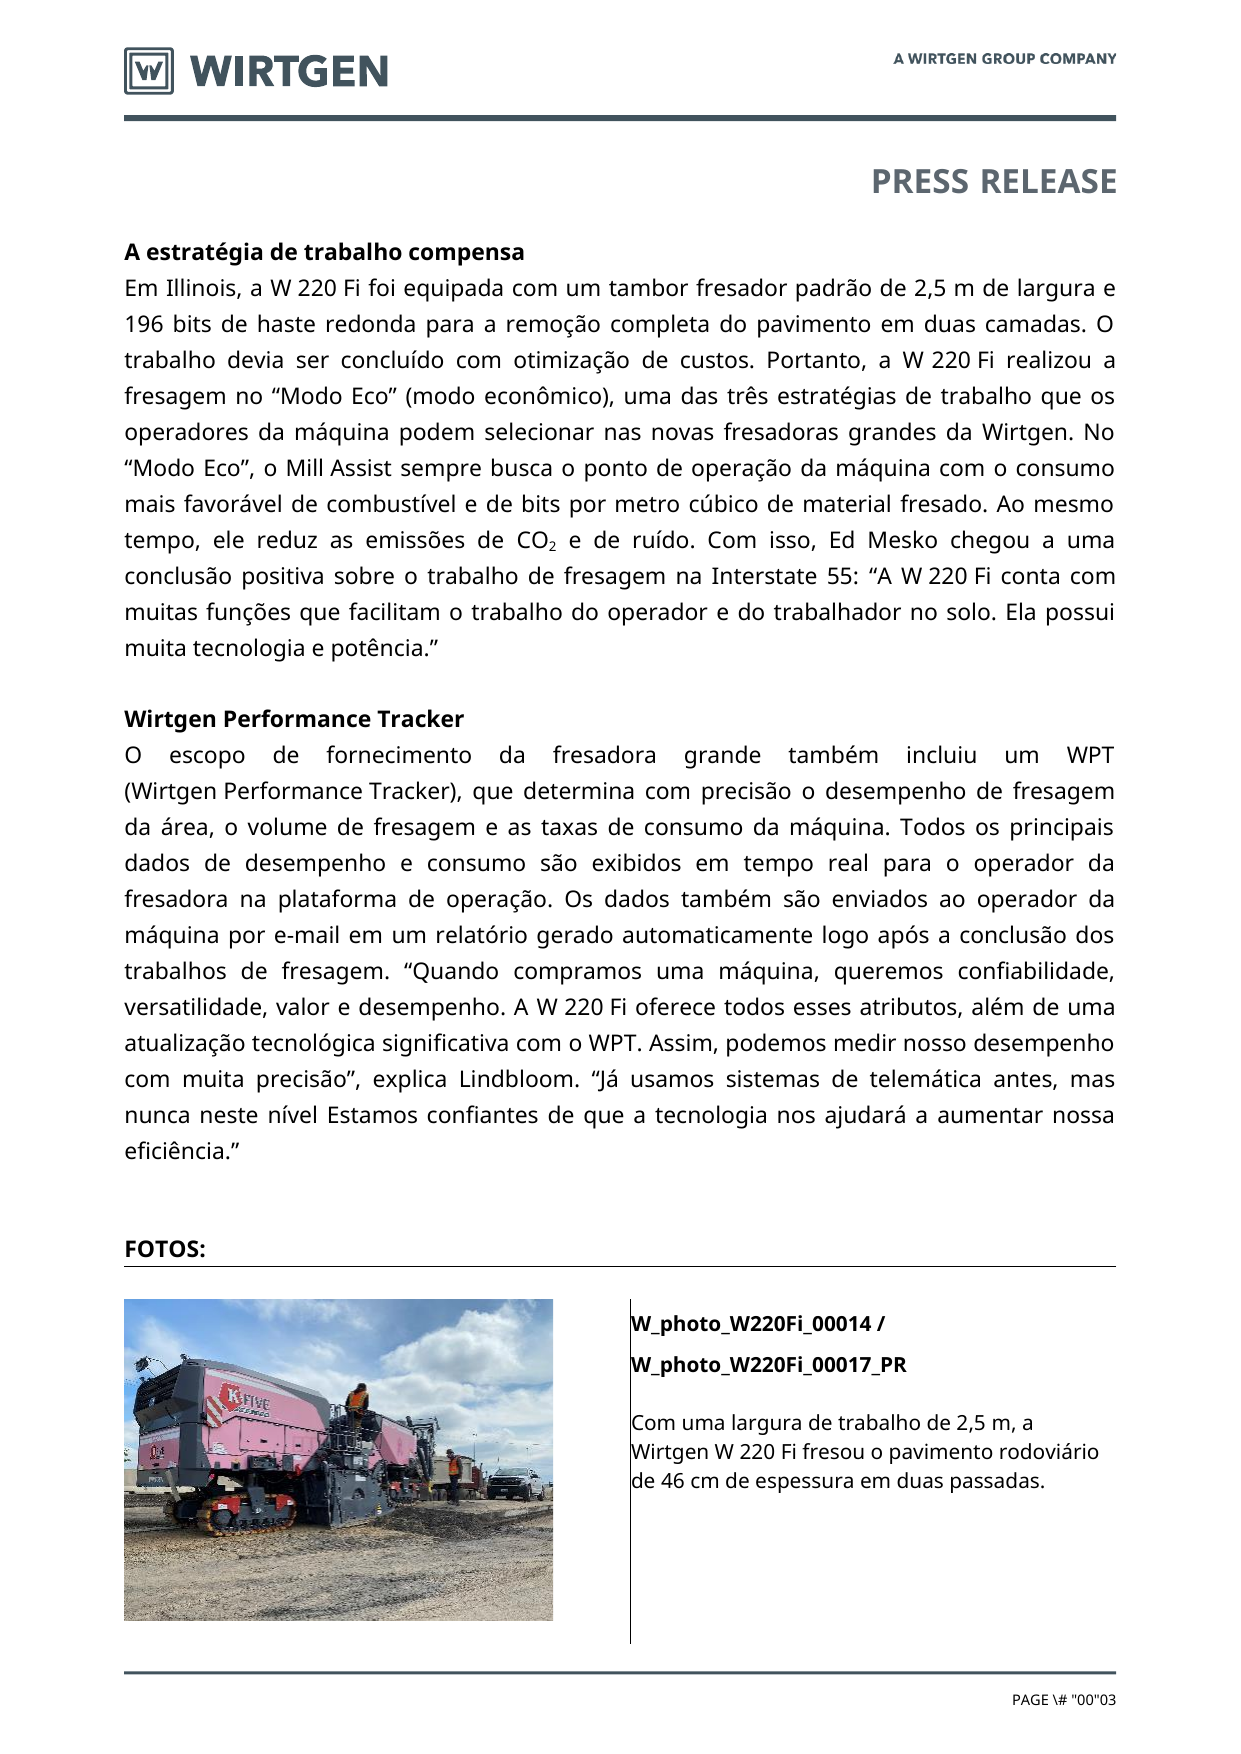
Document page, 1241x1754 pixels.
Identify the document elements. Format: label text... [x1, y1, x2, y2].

table_header [124, 1299, 630, 1644]
text O escopo de fornecimento da fresadora grande também incluiu um WPT (Wirtgen Performance Tracker), que determina com precisão o desempenho de fresagem da área, o volume de fresagem e as taxas de consumo da máquina. Todos os principais dados de desempenho e consumo são exibidos em tempo real para o operador da fresadora na plataforma de operação. Os dados também são enviados ao operador da máquina por e-mail em um relatório gerado automaticamente logo após a conclusão dos trabalhos de fresagem. “Quando compramos uma máquina, queremos confiabilidade, versatilidade, valor e desempenho. A W 220 Fi oferece todos esses atributos, além de uma atualização tecnológica significativa com o WPT. Assim, podemos medir nosso desempenho com muita precisão”, explica Lindbloom. “Já usamos sistemas de telemática antes, mas nunca neste nível Estamos confiantes de que a tecnologia nos ajudará a aumentar nossa eficiência.” [124, 739, 1116, 1166]
picture [124, 1299, 554, 1621]
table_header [631, 1299, 1116, 1644]
text A estratégia de trabalho compensa [124, 236, 1116, 267]
picture [893, 53, 1117, 64]
text Wirtgen Performance Tracker [124, 703, 1116, 735]
text Em Illinois, a W 220 Fi foi equipada com um tambor fresador padrão de 2,5 m de largura e 196 bits de haste redonda para a remoção completa do pavimento em duas camadas. O trabalho devia ser concluído com otimização de custos. Portanto, a W 220 Fi realizou a fresagem no “Modo Eco” (modo econômico), uma das três estratégias de trabalho que os operadores da máquina podem selecionar nas novas fresadoras grandes da Wirtgen. No “Modo Eco”, o Mill Assist sempre busca o ponto de operação da máquina com o consumo mais favorável de combustível e de bits por metro cúbico de material fresado. Ao mesmo tempo, ele reduz as emissões de CO2 e de ruído. Com isso, Ed Mesko chegou a uma conclusão positiva sobre o trabalho de fresagem na Interstate 55: “A W 220 Fi conta com muitas funções que facilitam o trabalho do operador e do trabalhador no solo. Ela possui muita tecnologia e potência.” [124, 272, 1116, 663]
text Fotos: [124, 1233, 1116, 1266]
